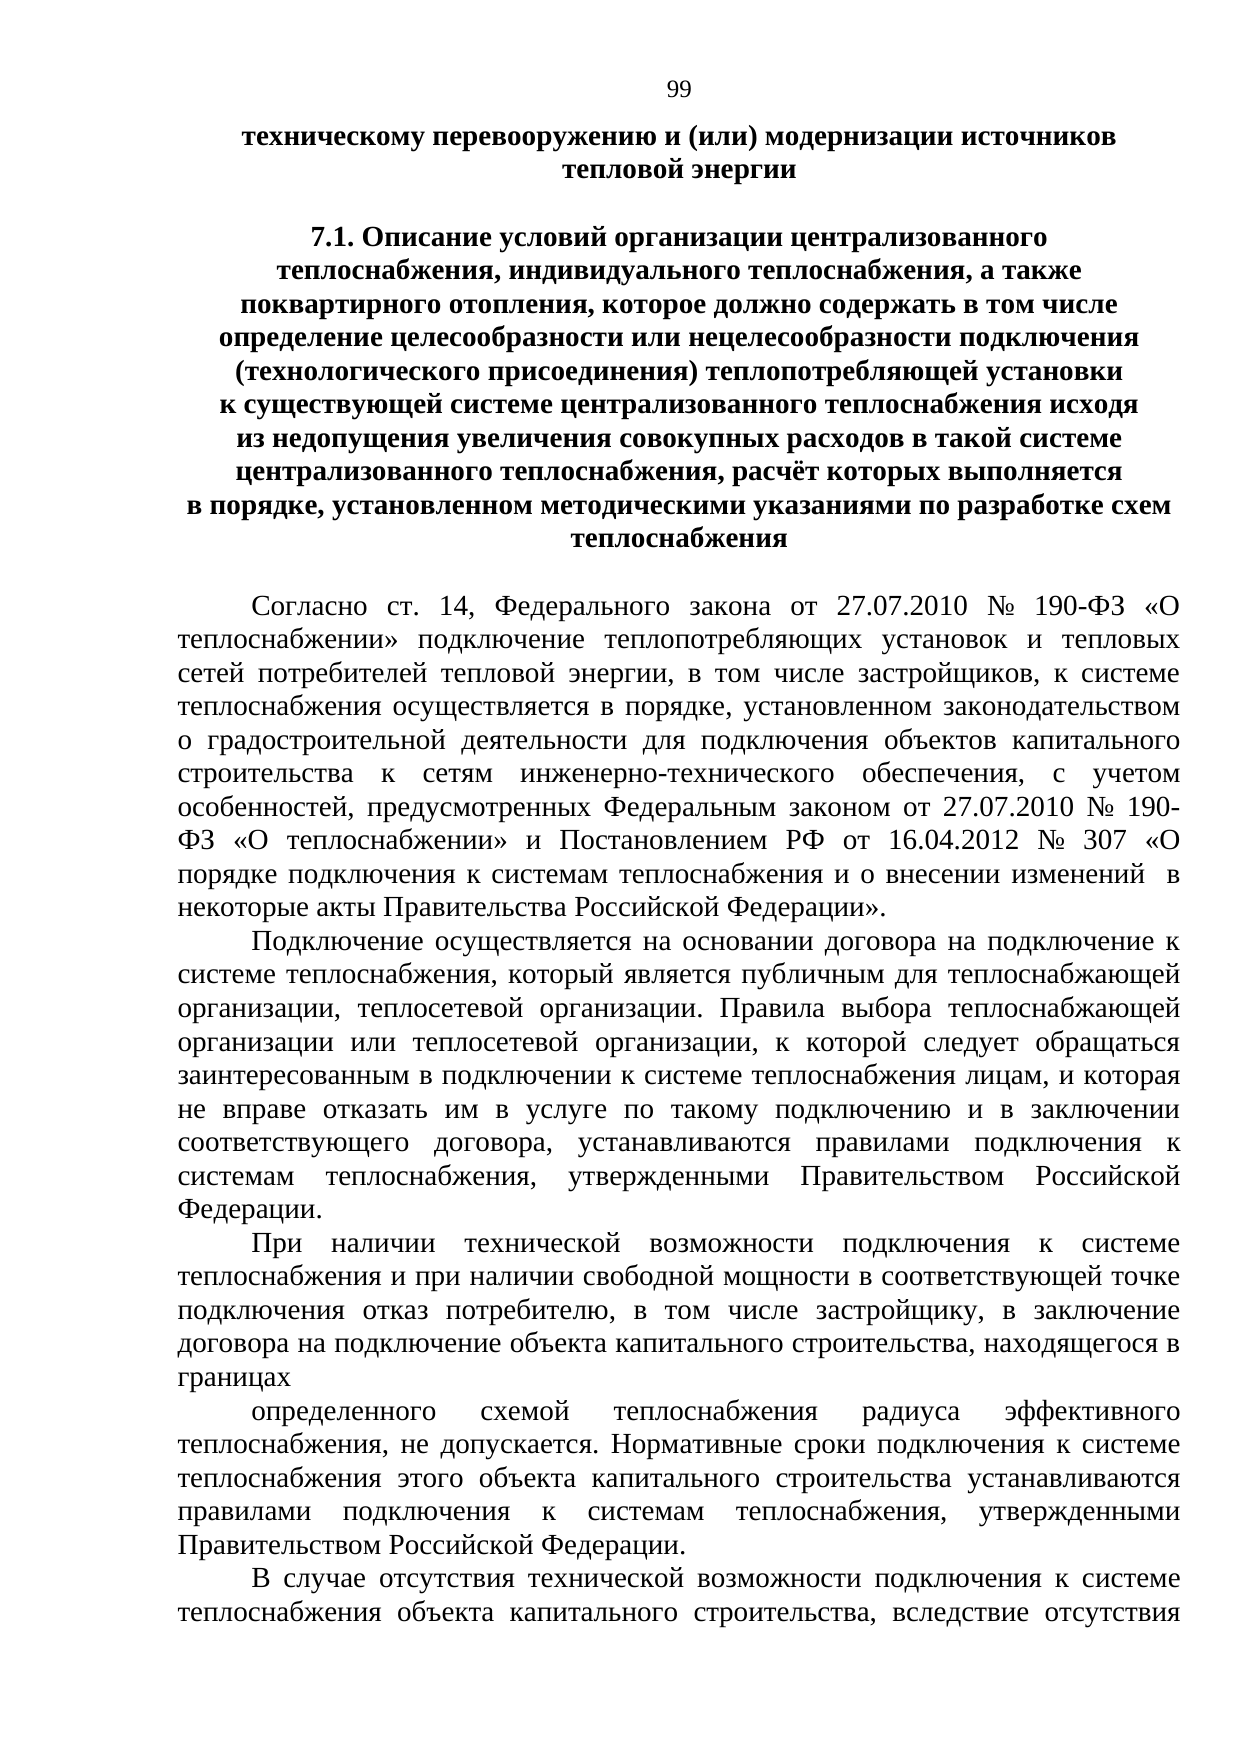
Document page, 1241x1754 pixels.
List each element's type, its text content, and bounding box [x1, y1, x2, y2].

text тепловой энергии [177, 152, 1181, 185]
text к существующей системе централизованного теплоснабжения исходя [177, 386, 1181, 420]
text Подключение осуществляется на основании договора на подключение к системе теплоснабжения, который является публичным для теплоснабжающей организации, теплосетевой организации. Правила выбора теплоснабжающей организации или теплосетевой организации, к которой следует обращаться заинтересованным в подключении к системе теплоснабжения лицам, и которая не вправе отказать им в услуге по такому подключению и в заключении соответствующего договора, устанавливаются правилами подключения к системам теплоснабжения, утвержденными Правительством Российской Федерации. [177, 923, 1181, 1225]
text поквартирного отопления, которое должно содержать в том числе [177, 286, 1181, 319]
text Согласно ст. 14, Федерального закона от 27.07.2010 № 190-ФЗ «О теплоснабжении» подключение теплопотребляющих установок и тепловых сетей потребителей тепловой энергии, в том числе застройщиков, к системе теплоснабжения осуществляется в порядке, установленном законодательством о градостроительной деятельности для подключения объектов капитального строительства к сетям инженерно-технического обеспечения, с учетом особенностей, предусмотренных Федеральным законом от 27.07.2010 № 190-ФЗ «О теплоснабжении» и Постановлением РФ от 16.04.2012 № 307 «О порядке подключения к системам теплоснабжения и о внесении изменений в некоторые акты Правительства Российской Федерации». [177, 588, 1181, 923]
text централизованного теплоснабжения, расчёт которых выполняется [177, 453, 1181, 487]
text в порядке, установленном методическими указаниями по разработке схем теплоснабжения [177, 487, 1181, 554]
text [177, 1560, 1181, 1627]
text из недопущения увеличения совокупных расходов в такой системе [177, 420, 1181, 453]
text теплоснабжения, индивидуального теплоснабжения, а также [177, 252, 1181, 286]
text определение целесообразности или нецелесообразности подключения [177, 319, 1181, 353]
text При наличии технической возможности подключения к системе теплоснабжения и при наличии свободной мощности в соответствующей точке подключения отказ потребителю, в том числе застройщику, в заключение договора на подключение объекта капитального строительства, находящегося в границах [177, 1225, 1181, 1393]
text определенного схемой теплоснабжения радиуса эффективного теплоснабжения, не допускается. Нормативные сроки подключения к системе теплоснабжения этого объекта капитального строительства устанавливаются правилами подключения к системам теплоснабжения, утвержденными Правительством Российской Федерации. [177, 1393, 1181, 1560]
text (технологического присоединения) теплопотребляющей установки [177, 353, 1181, 386]
text 7.1. Описание условий организации централизованного [177, 219, 1181, 252]
text техническому перевооружению и (или) модернизации источников [177, 118, 1181, 152]
